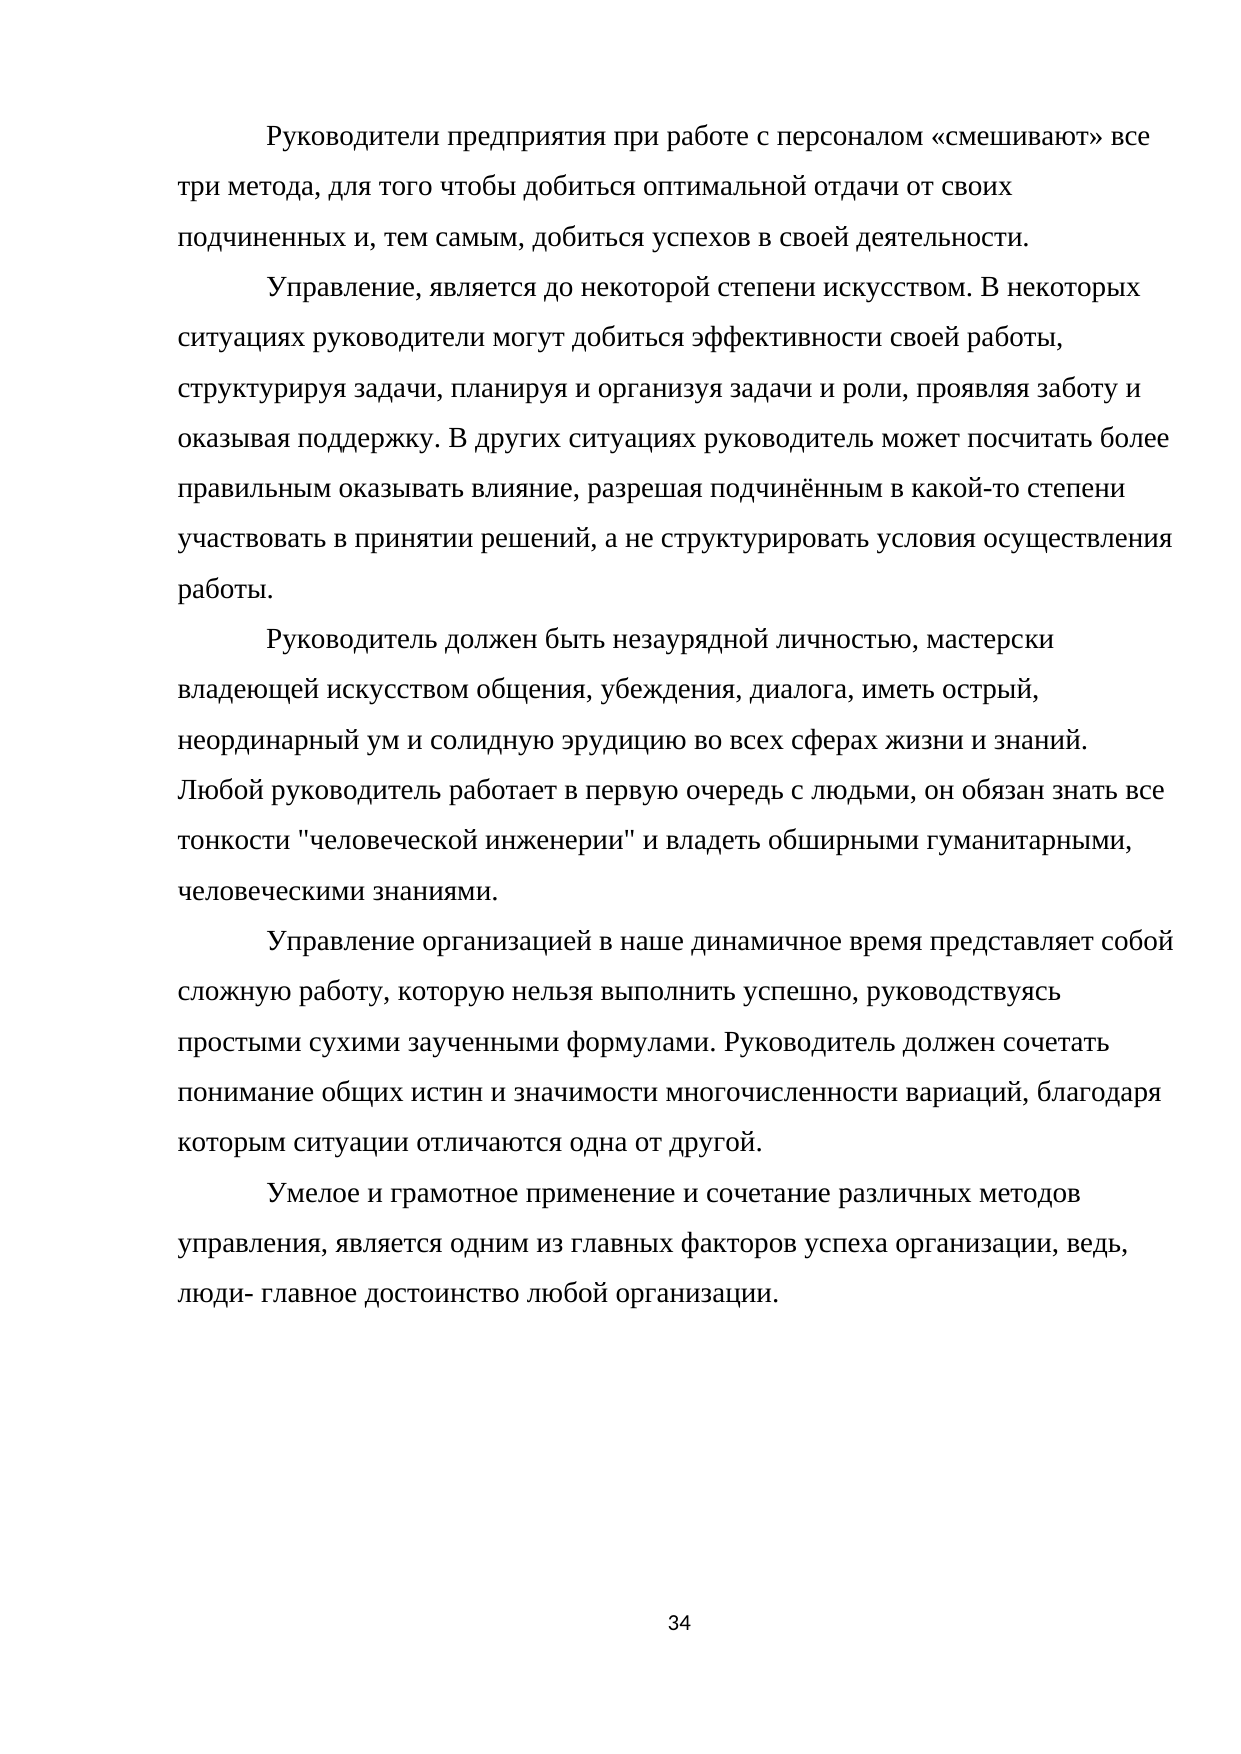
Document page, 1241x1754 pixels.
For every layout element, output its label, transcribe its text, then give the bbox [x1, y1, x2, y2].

text Руководители предприятия при работе с персоналом «смешивают» все три метода, для того чтобы добиться оптимальной отдачи от своих подчиненных и, тем самым, добиться успехов в своей деятельности. [177, 118, 1181, 252]
text Руководитель должен быть незаурядной личностью, мастерски владеющей искусством общения, убеждения, диалога, иметь острый, неординарный ум и солидную эрудицию во всех сферах жизни и знаний. Любой руководитель работает в первую очередь с людьми, он обязан знать все тонкости "человеческой инженерии" и владеть обширными гуманитарными, человеческими знаниями. [177, 621, 1181, 906]
text Управление, является до некоторой степени искусством. В некоторых ситуациях руководители могут добиться эффективности своей работы, структурируя задачи, планируя и организуя задачи и роли, проявляя заботу и оказывая поддержку. В других ситуациях руководитель может посчитать более правильным оказывать влияние, разрешая подчинённым в какой-то степени участвовать в принятии решений, а не структурировать условия осуществления работы. [177, 269, 1181, 604]
text Управление организацией в наше динамичное время представляет собой сложную работу, которую нельзя выполнить успешно, руководствуясь простыми сухими заученными формулами. Руководитель должен сочетать понимание общих истин и значимости многочисленности вариаций, благодаря которым ситуации отличаются одна от другой. [177, 923, 1181, 1158]
text Умелое и грамотное применение и сочетание различных методов управления, является одним из главных факторов успеха организации, ведь, люди- главное достоинство любой организации. [177, 1175, 1181, 1309]
